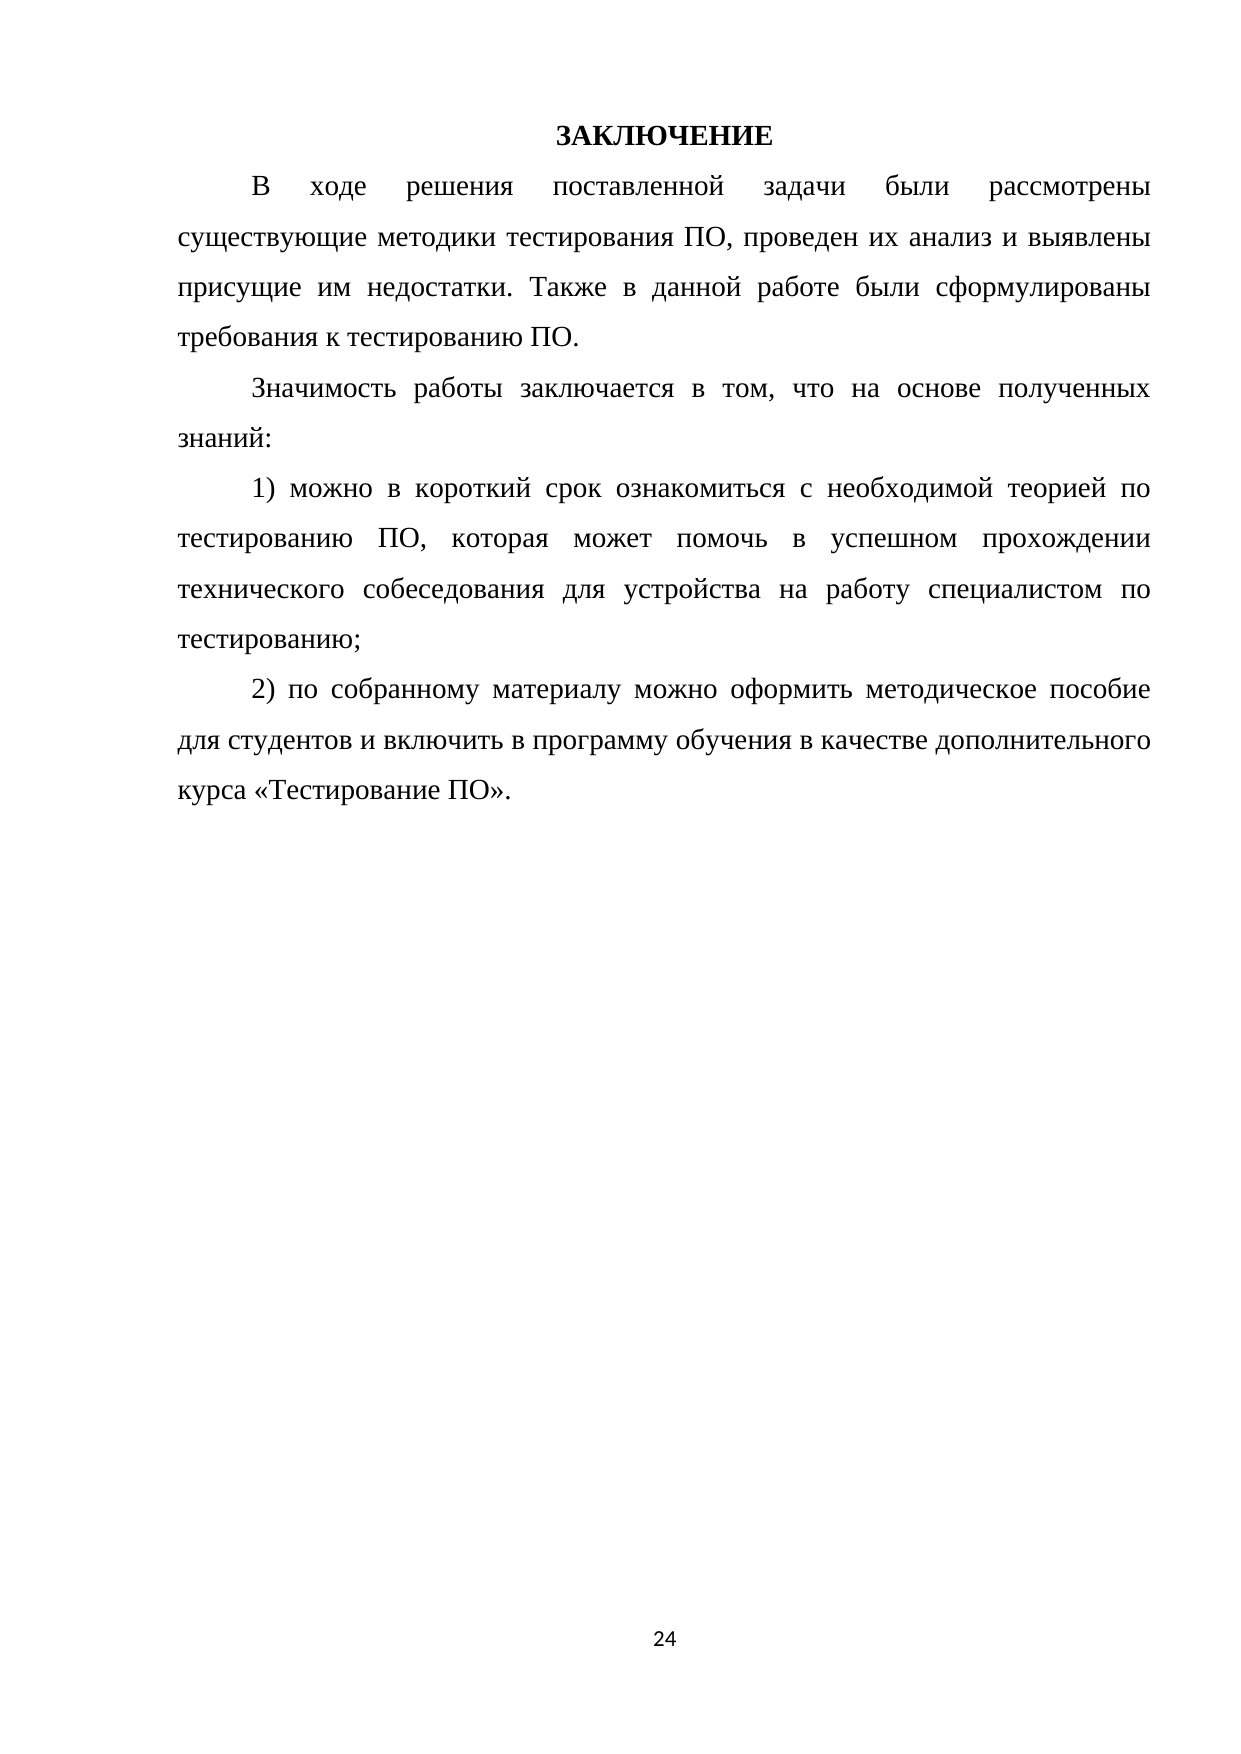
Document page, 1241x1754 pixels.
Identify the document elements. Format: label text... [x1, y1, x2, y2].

text 1) можно в короткий срок ознакомиться с необходимой теорией по тестированию ПО, которая может помочь в успешном прохождении технического собеседования для устройства на работу специалистом по тестированию; [177, 470, 1152, 655]
subtitle ЗАКЛЮЧЕНИЕ [177, 118, 1152, 152]
text В ходе решения поставленной задачи были рассмотрены существующие методики тестирования ПО, проведен их анализ и выявлены присущие им недостатки. Также в данной работе были сформулированы требования к тестированию ПО. [177, 168, 1152, 353]
text 2) по собранному материалу можно оформить методическое пособие для студентов и включить в программу обучения в качестве дополнительного курса «Тестирование ПО». [177, 672, 1152, 806]
text Значимость работы заключается в том, что на основе полученных знаний: [177, 370, 1152, 453]
